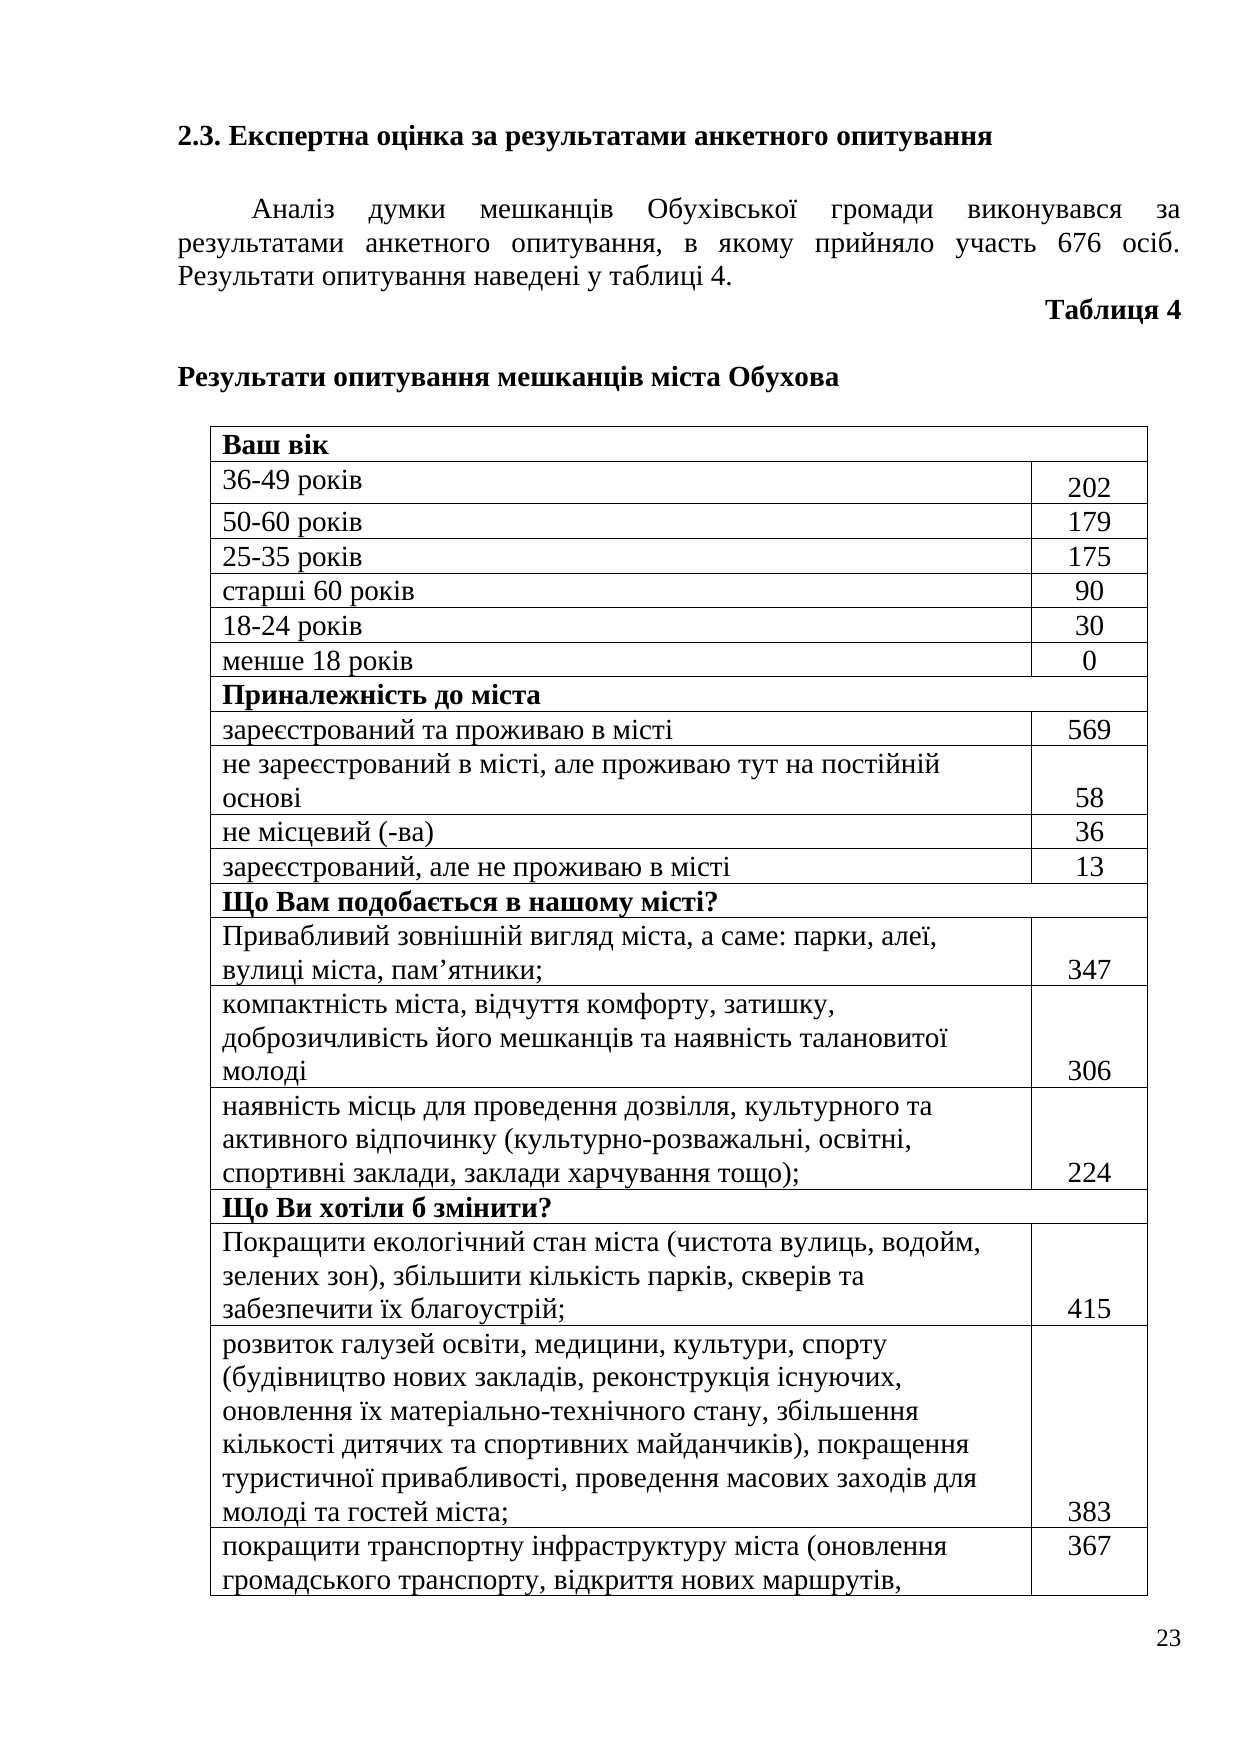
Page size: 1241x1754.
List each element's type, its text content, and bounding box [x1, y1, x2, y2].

table_cell наявність місць для проведення дозвілля, культурного та активного відпочинку (культурно-розважальні, освітні, спортивні заклади, заклади харчування тощо); [211, 1088, 1031, 1189]
table_cell Що Ви хотіли б змінити? [211, 1190, 1147, 1223]
text Результати опитування мешканців міста Обухова [177, 359, 1181, 393]
table_cell Приналежність до міста [211, 677, 1147, 711]
table_cell 202 [1032, 462, 1147, 503]
table_cell 224 [1032, 1088, 1147, 1189]
table_cell розвиток галузей освіти, медицини, культури, спорту (будівництво нових закладів, реконструкція існуючих, оновлення їх матеріально-технічного стану, збільшення кількості дитячих та спортивних майданчиків), покращення туристичної привабливості, проведення масових заходів для молоді та гостей міста; [211, 1326, 1031, 1527]
table_cell Покращити екологічний стан міста (чистота вулиць, водойм, зелених зон), збільшити кількість парків, скверів та забезпечити їх благоустрій; [211, 1224, 1031, 1325]
table_cell 25-35 років [211, 539, 1031, 572]
table_cell 367 [1032, 1528, 1147, 1595]
table_cell менше 18 років [211, 643, 1031, 676]
text Таблиця 4 [177, 292, 1181, 326]
table_cell 569 [1032, 712, 1147, 745]
table_cell 0 [1032, 643, 1147, 676]
table_cell 36-49 років [211, 462, 1031, 503]
subtitle 2.3. Експертна оцінка за результатами анкетного опитування [177, 118, 1181, 152]
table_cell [211, 1528, 1031, 1595]
table_cell 90 [1032, 574, 1147, 607]
table_cell Привабливий зовнішній вигляд міста, а саме: парки, алеї, вулиці міста, пам’ятники; [211, 918, 1031, 985]
table_cell не зареєстрований в місті, але проживаю тут на постійній основі [211, 746, 1031, 813]
table_cell 383 [1032, 1326, 1147, 1527]
table_cell компактність міста, відчуття комфорту, затишку, доброзичливість його мешканців та наявність талановитої молоді [211, 986, 1031, 1087]
table_header Ваш вік [211, 427, 1147, 461]
table_cell 179 [1032, 504, 1147, 538]
table_cell 415 [1032, 1224, 1147, 1325]
table_cell 175 [1032, 539, 1147, 572]
table_cell 306 [1032, 986, 1147, 1087]
text Аналіз думки мешканців Обухівської громади виконувався за результатами анкетного опитування, в якому прийняло участь 676 осіб. Результати опитування наведені у таблиці 4. [177, 191, 1181, 292]
table_cell 30 [1032, 608, 1147, 642]
table_cell зареєстрований та проживаю в місті [211, 712, 1031, 745]
table_cell 36 [1032, 815, 1147, 848]
table_cell 347 [1032, 918, 1147, 985]
table_cell не місцевий (-ва) [211, 815, 1031, 848]
table_cell зареєстрований, але не проживаю в місті [211, 849, 1031, 883]
table_cell 18-24 років [211, 608, 1031, 642]
table_cell 50-60 років [211, 504, 1031, 538]
table_cell Що Вам подобається в нашому місті? [211, 884, 1147, 917]
table_cell 13 [1032, 849, 1147, 883]
table_cell 58 [1032, 746, 1147, 813]
table_cell старші 60 років [211, 574, 1031, 607]
